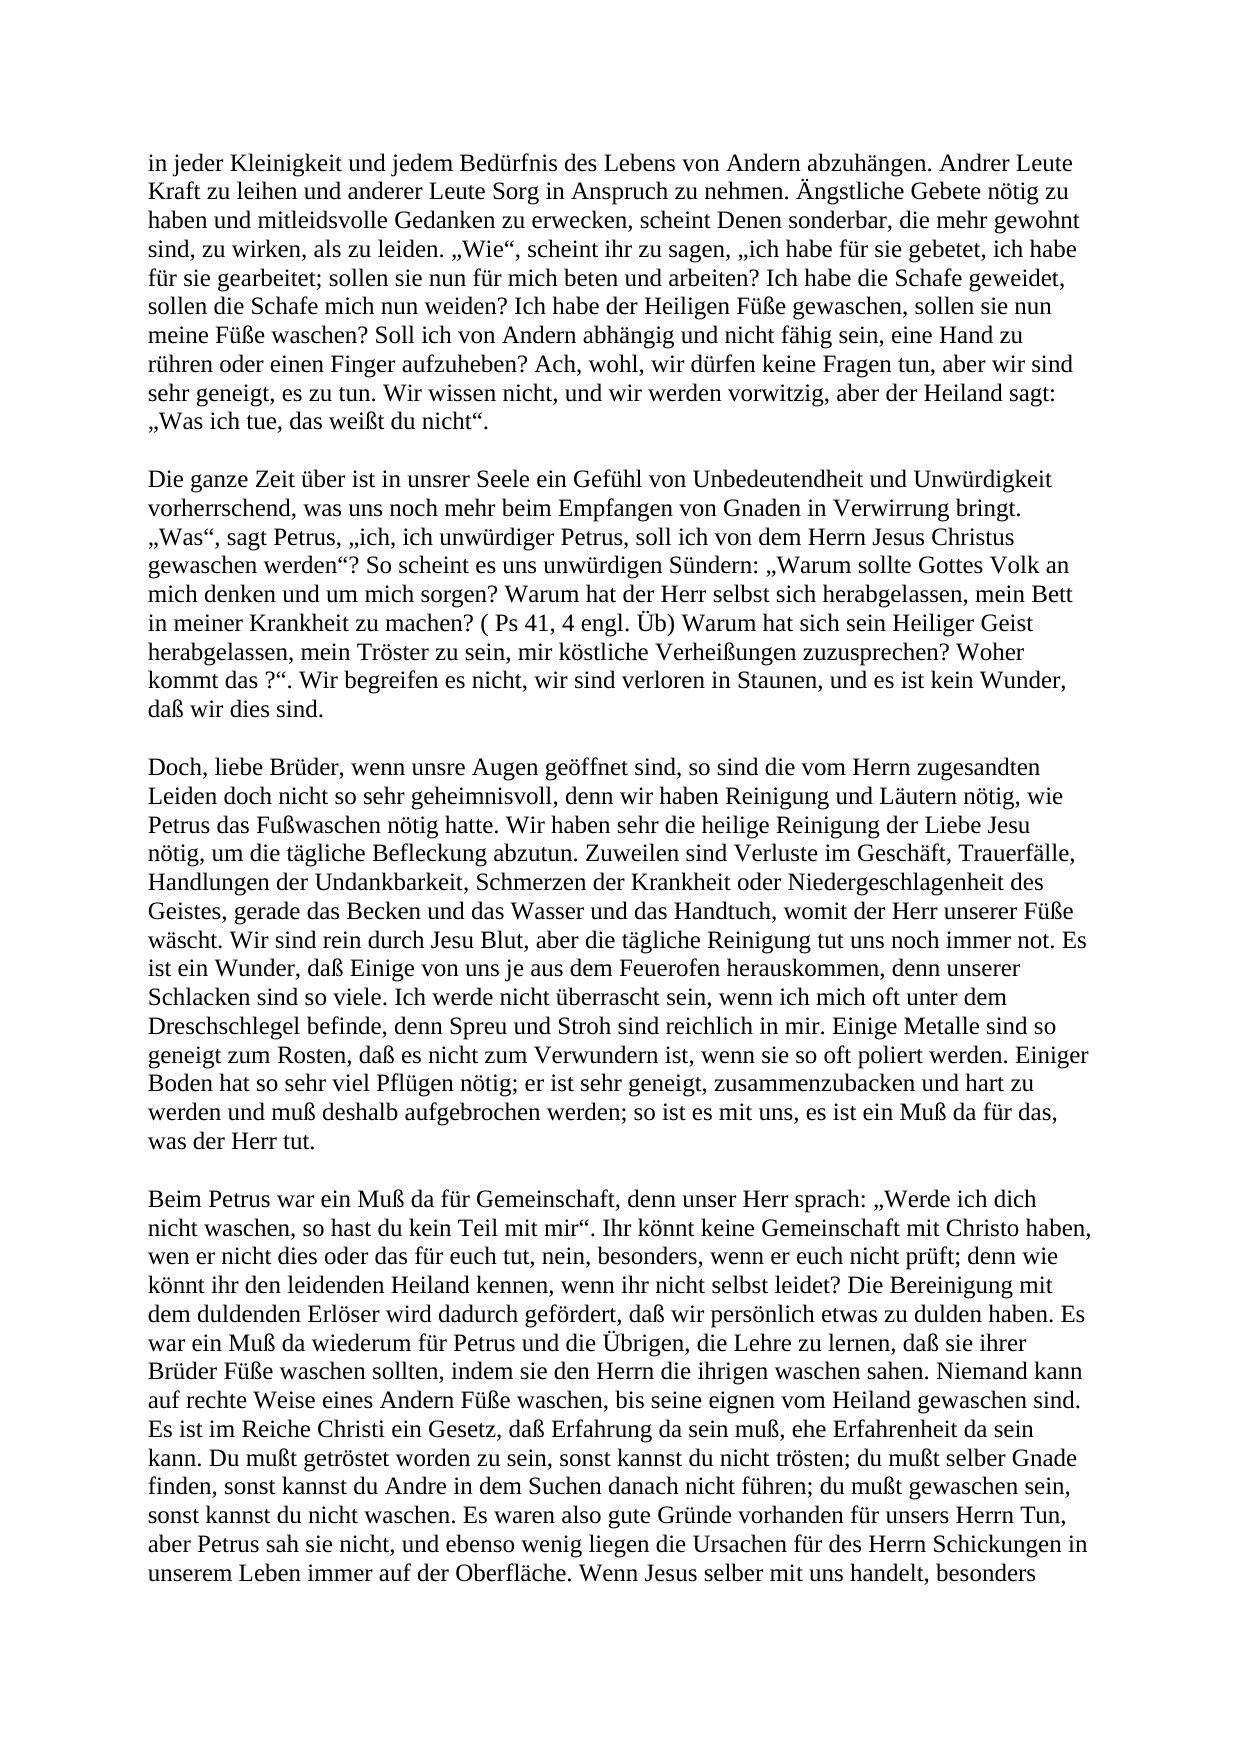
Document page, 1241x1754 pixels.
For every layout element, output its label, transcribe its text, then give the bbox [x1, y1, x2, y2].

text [148, 1184, 1093, 1586]
text Doch, liebe Brüder, wenn unsre Augen geöffnet sind, so sind die vom Herrn zugesandten Leiden doch nicht so sehr geheimnisvoll, denn wir haben Reinigung und Läutern nötig, wie Petrus das Fußwaschen nötig hatte. Wir haben sehr die heilige Reinigung der Liebe Jesu nötig, um die tägliche Befleckung abzutun. Zuweilen sind Verluste im Geschäft, Trauerfälle, Handlungen der Undankbarkeit, Schmerzen der Krankheit oder Niedergeschlagenheit des Geistes, gerade das Becken und das Wasser und das Handtuch, womit der Herr unserer Füße wäscht. Wir sind rein durch Jesu Blut, aber die tägliche Reinigung tut uns noch immer not. Es ist ein Wunder, daß Einige von uns je aus dem Feuerofen herauskommen, denn unserer Schlacken sind so viele. Ich werde nicht überrascht sein, wenn ich mich oft unter dem Dreschschlegel befinde, denn Spreu und Stroh sind reichlich in mir. Einige Metalle sind so geneigt zum Rosten, daß es nicht zum Verwundern ist, wenn sie so oft poliert werden. Einiger Boden hat so sehr viel Pflügen nötig; er ist sehr geneigt, zusammenzubacken und hart zu werden und muß deshalb aufgebrochen werden; so ist es mit uns, es ist ein Muß da für das, was der Herr tut. [148, 752, 1093, 1155]
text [148, 148, 1093, 435]
text Die ganze Zeit über ist in unsrer Seele ein Gefühl von Unbedeutendheit und Unwürdigkeit vorherrschend, was uns noch mehr beim Empfangen von Gnaden in Verwirrung bringt. „Was“, sagt Petrus, „ich, ich unwürdiger Petrus, soll ich von dem Herrn Jesus Christus gewaschen werden“? So scheint es uns unwürdigen Sündern: „Warum sollte Gottes Volk an mich denken und um mich sorgen? Warum hat der Herr selbst sich herabgelassen, mein Bett in meiner Krankheit zu machen? ( Ps 41, 4 engl. Üb) Warum hat sich sein Heiliger Geist herabgelassen, mein Tröster zu sein, mir köstliche Verheißungen zuzusprechen? Woher kommt das ?“. Wir begreifen es nicht, wir sind verloren in Staunen, und es ist kein Wunder, daß wir dies sind. [148, 464, 1093, 723]
